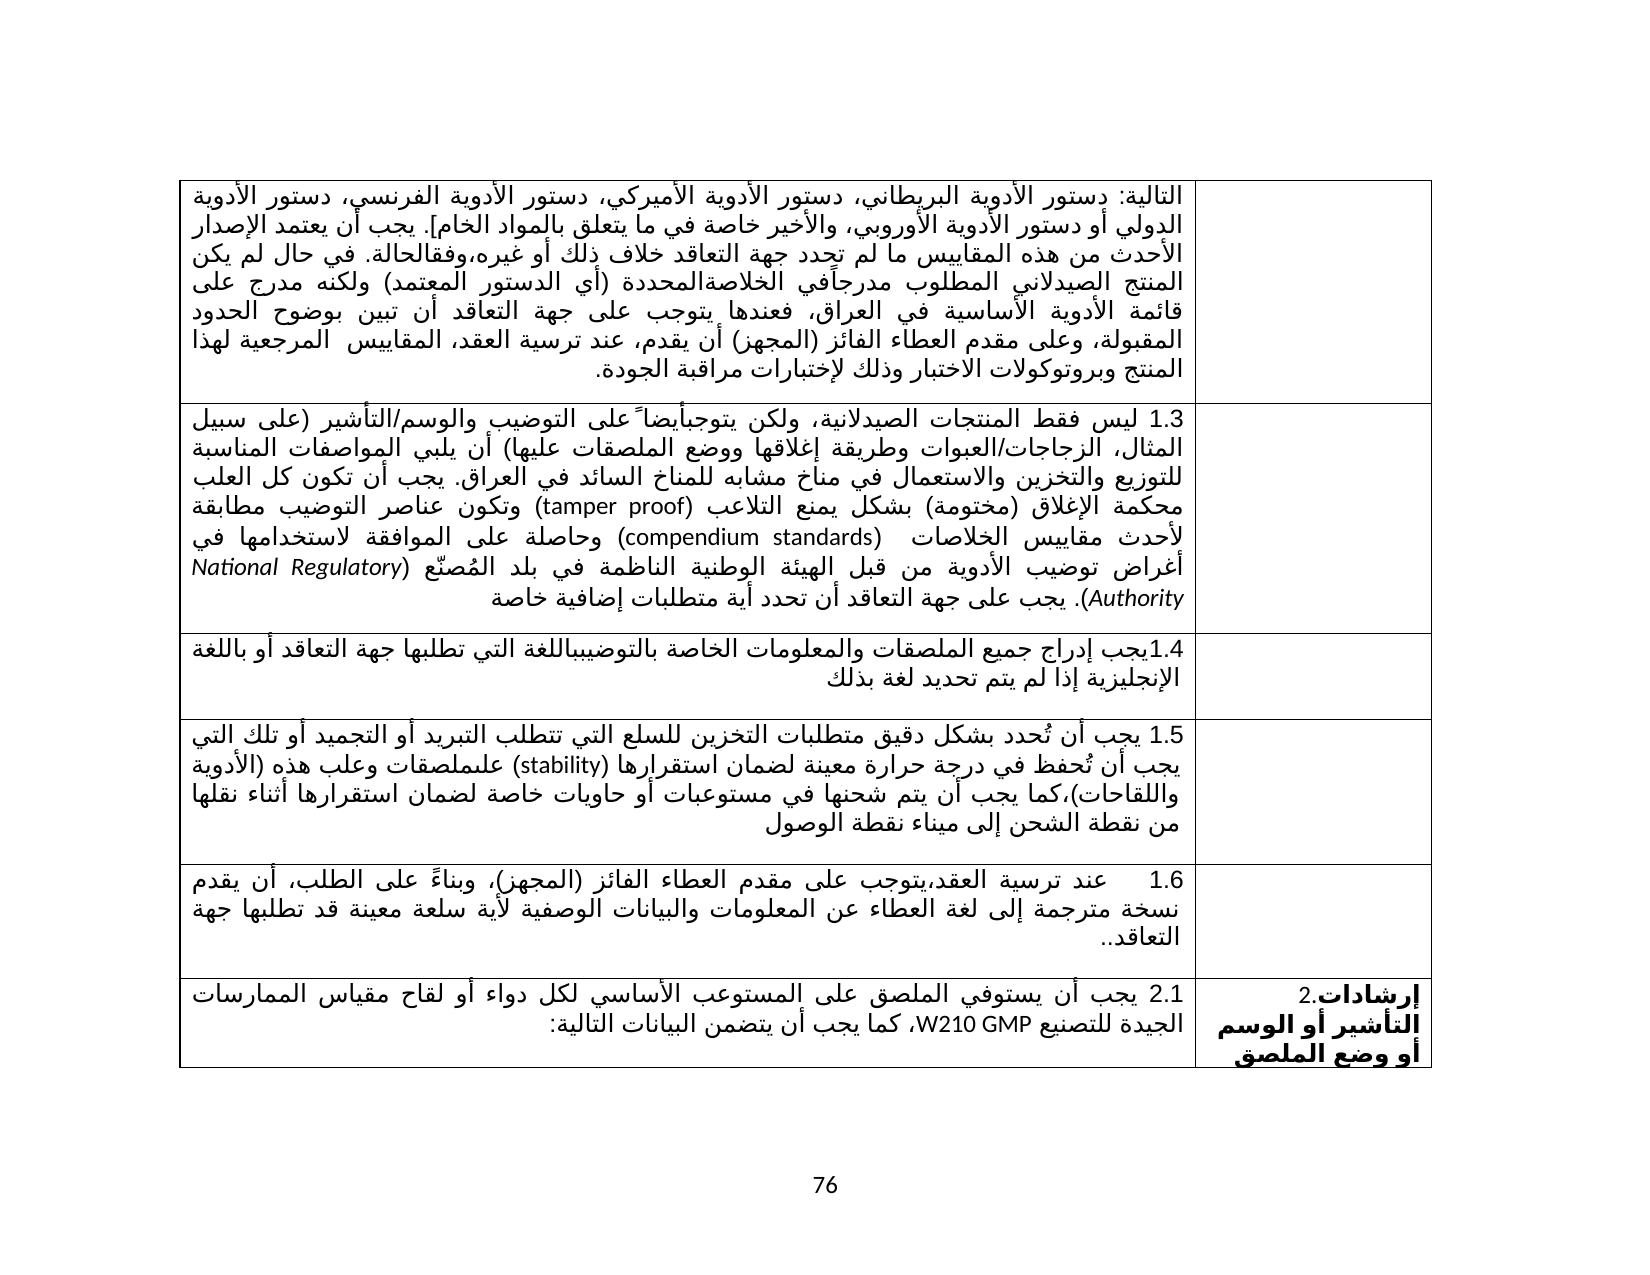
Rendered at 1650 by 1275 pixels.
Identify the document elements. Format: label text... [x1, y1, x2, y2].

table_cell [1196, 634, 1431, 719]
table_cell 1.3 ليس فقط المنتجات الصيدلانية، ولكن يتوجبأيضا ًعلى التوضيب والوسم/التأشير (على سبيل المثال، الزجاجات/العبوات وطريقة إغلاقها ووضع الملصقات عليها) أن يلبي المواصفات المناسبة للتوزيع والتخزين والاستعمال في مناخ مشابه للمناخ السائد في العراق. يجب أن تكون كل العلب محكمة الإغلاق (مختومة) بشكل يمنع التلاعب (tamper proof) وتكون عناصر التوضيب مطابقة لأحدث مقاييس الخلاصات (compendium standards) وحاصلة على الموافقة لاستخدامها في أغراض توضيب الأدوية من قبل الهيئة الوطنية الناظمة في بلد المُصنّع (National Regulatory Authority). يجب على جهة التعاقد أن تحدد أية متطلبات إضافية خاصة [181, 404, 1195, 633]
table_cell 1.5 يجب أن تُحدد بشكل دقيق متطلبات التخزين للسلع التي تتطلب التبريد أو التجميد أو تلك التي يجب أن تُحفظ في درجة حرارة معينة لضمان استقرارها (stability) علىملصقات وعلب هذه (الأدوية واللقاحات)،كما يجب أن يتم شحنها في مستوعبات أو حاويات خاصة لضمان استقرارها أثناء نقلها من نقطة الشحن إلى ميناء نقطة الوصول [181, 720, 1195, 864]
table_cell [1196, 181, 1431, 403]
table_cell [181, 181, 1195, 403]
table_cell 2.إرشادات التأشير أو الوسم أو وضع الملصق [1196, 979, 1431, 1067]
table_cell 2.1 يجب أن يستوفي الملصق على المستوعب الأساسي لكل دواء أو لقاح مقياس الممارسات الجيدة للتصنيع W210 GMP، كما يجب أن يتضمن البيانات التالية: [181, 979, 1195, 1067]
table_cell [1196, 865, 1431, 978]
table_cell [1196, 404, 1431, 633]
table_cell [1196, 720, 1431, 864]
table_cell 1.4يجب إدراج جميع الملصقات والمعلومات الخاصة بالتوضيبباللغة التي تطلبها جهة التعاقد أو باللغة الإنجليزية إذا لم يتم تحديد لغة بذلك [181, 634, 1195, 719]
table_cell 1.6 عند ترسية العقد،يتوجب على مقدم العطاء الفائز (المجهز)، وبناءً على الطلب، أن يقدم نسخة مترجمة إلى لغة العطاء عن المعلومات والبيانات الوصفية لأية سلعة معينة قد تطلبها جهة التعاقد.. [181, 865, 1195, 978]
